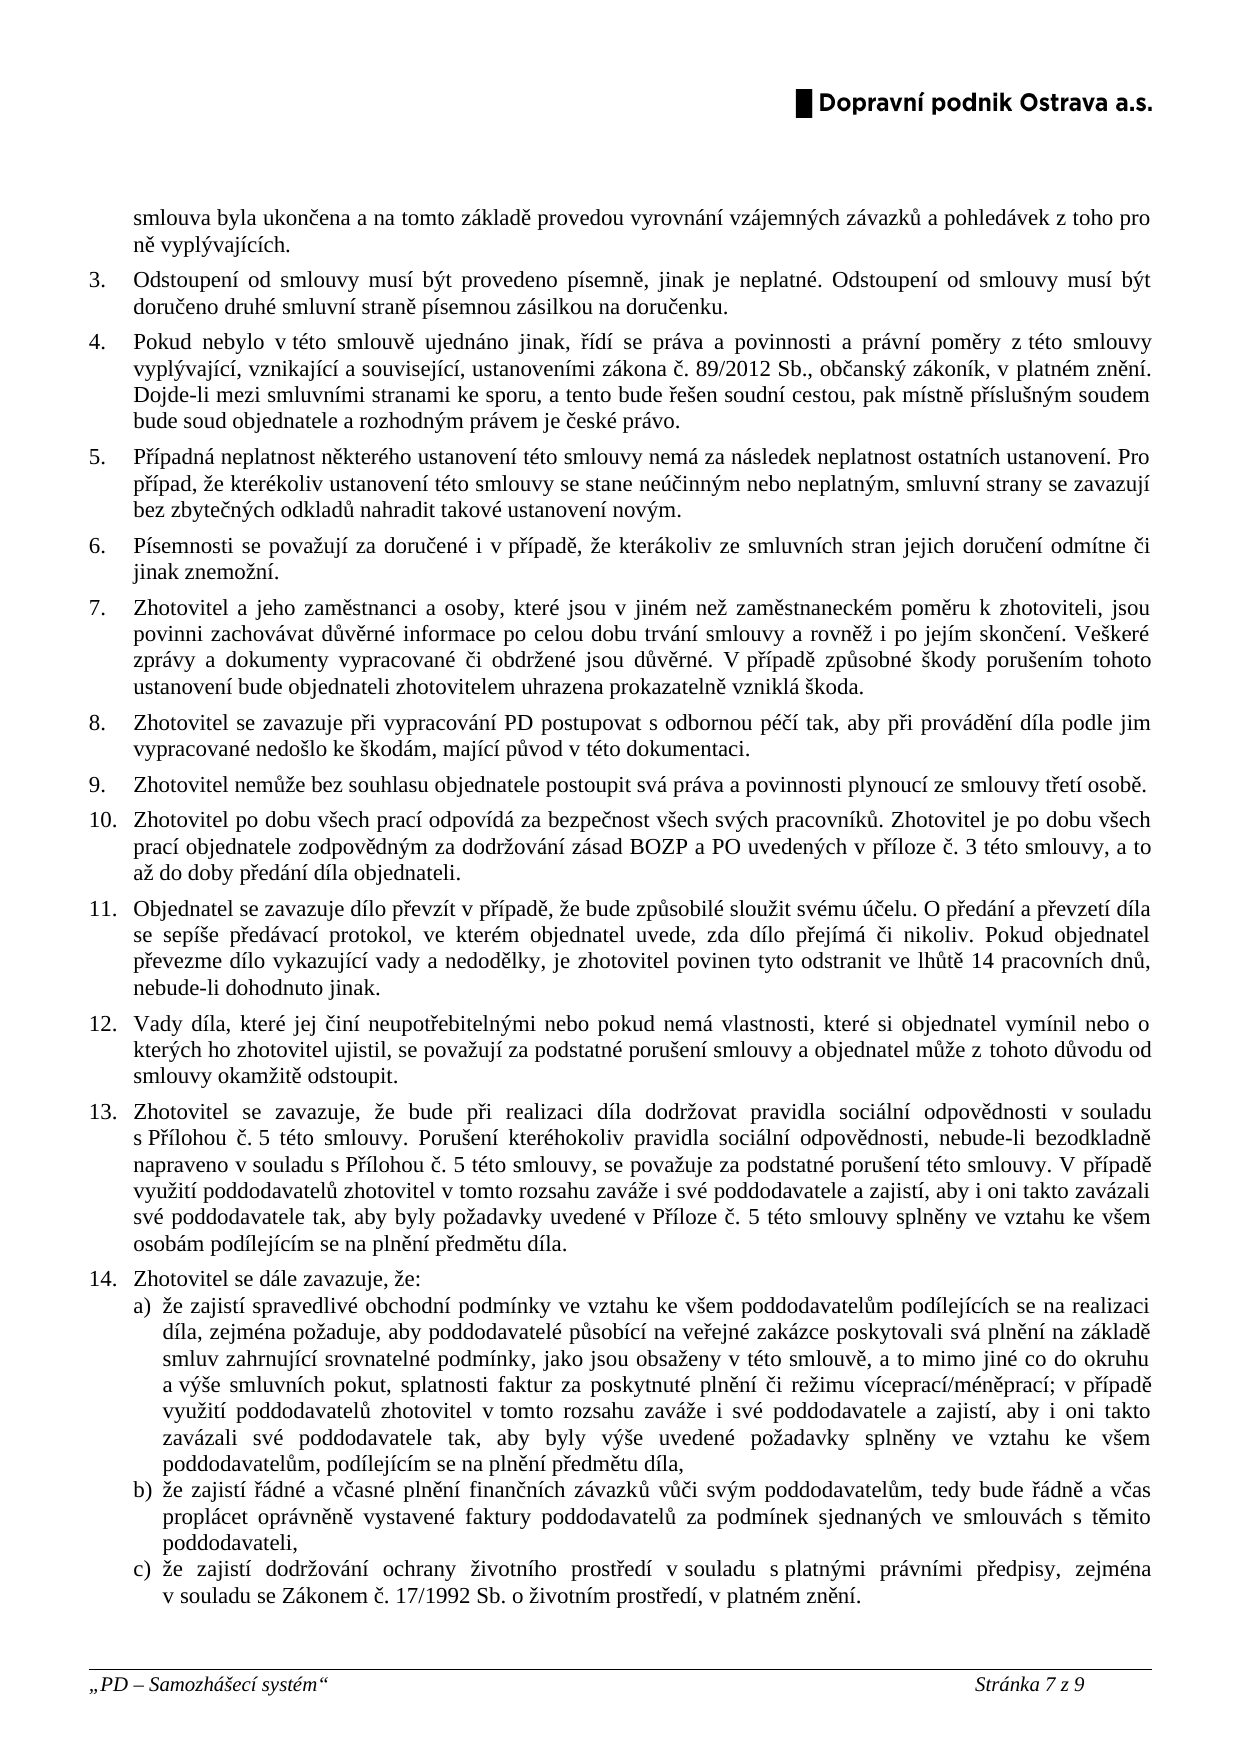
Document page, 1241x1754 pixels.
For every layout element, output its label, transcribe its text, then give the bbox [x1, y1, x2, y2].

list že zajistí spravedlivé obchodní podmínky ve vztahu ke všem poddodavatelům podílejících se na realizaci díla, zejména požaduje, aby poddodavatelé působící na veřejné zakázce poskytovali svá plnění na základě smluv zahrnující srovnatelné podmínky, jako jsou obsaženy v této smlouvě, a to mimo jiné co do okruhu a výše smluvních pokut, splatnosti faktur za poskytnuté plnění či režimu víceprací/méněprací; v případě využití poddodavatelů zhotovitel v tomto rozsahu zaváže i své poddodavatele a zajistí, aby i oni takto zavázali své poddodavatele tak, aby byly výše uvedené požadavky splněny ve vztahu ke všem poddodavatelům, podílejícím se na plnění předmětu díla, [133, 1292, 1152, 1476]
list Odstoupení od smlouvy musí být provedeno písemně, jinak je neplatné. Odstoupení od smlouvy musí být doručeno druhé smluvní straně písemnou zásilkou na doručenku. [89, 266, 1152, 319]
list Zhotovitel se dále zavazuje, že: [89, 1266, 1152, 1292]
list Písemnosti se považují za doručené i v případě, že kterákoliv ze smluvních stran jejich doručení odmítne či jinak znemožní. [89, 532, 1152, 584]
list Objednatel se zavazuje dílo převzít v případě, že bude způsobilé sloužit svému účelu. O předání a převzetí díla se sepíše předávací protokol, ve kterém objednatel uvede, zda dílo přejímá či nikoliv. Pokud objednatel převezme dílo vykazující vady a nedodělky, je zhotovitel povinen tyto odstranit ve lhůtě 14 pracovních dnů, nebude-li dohodnuto jinak. [89, 895, 1152, 1000]
list Zhotovitel se zavazuje při vypracování PD postupovat s odbornou péčí tak, aby při provádění díla podle jim vypracované nedošlo ke škodám, mající původ v této dokumentaci. [89, 708, 1152, 761]
list Zhotovitel nemůže bez souhlasu objednatele postoupit svá práva a povinnosti plynoucí ze smlouvy třetí osobě. [89, 771, 1152, 797]
list Pokud nebylo v této smlouvě ujednáno jinak, řídí se práva a povinnosti a právní poměry z této smlouvy vyplývající, vznikající a související, ustanoveními zákona č. 89/2012 Sb., občanský zákoník, v platném znění. Dojde-li mezi smluvními stranami ke sporu, a tento bude řešen soudní cestou, pak místně příslušným soudem bude soud objednatele a rozhodným právem je české právo. [89, 328, 1152, 434]
list Zhotovitel se zavazuje, že bude při realizaci díla dodržovat pravidla sociální odpovědnosti v souladu s Přílohou č. 5 této smlouvy. Porušení kteréhokoliv pravidla sociální odpovědnosti, nebude-li bezodkladně napraveno v souladu s Přílohou č. 5 této smlouvy, se považuje za podstatné porušení této smlouvy. V případě využití poddodavatelů zhotovitel v tomto rozsahu zaváže i své poddodavatele a zajistí, aby i oni takto zavázali své poddodavatele tak, aby byly požadavky uvedené v Příloze č. 5 této smlouvy splněny ve vztahu ke všem osobám podílejícím se na plnění předmětu díla. [89, 1098, 1152, 1256]
list Zhotovitel a jeho zaměstnanci a osoby, které jsou v jiném než zaměstnaneckém poměru k zhotoviteli, jsou povinni zachovávat důvěrné informace po celou dobu trvání smlouvy a rovněž i po jejím skončení. Veškeré zprávy a dokumenty vypracované či obdržené jsou důvěrné. V případě způsobné škody porušením tohoto ustanovení bude objednateli zhotovitelem uhrazena prokazatelně vzniklá škoda. [89, 594, 1152, 699]
picture [795, 89, 1152, 118]
list že zajistí dodržování ochrany životního prostředí v souladu s platnými právními předpisy, zejména v souladu se Zákonem č. 17/1992 Sb. o životním prostředí, v platném znění. [133, 1555, 1152, 1608]
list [89, 204, 1152, 257]
list Případná neplatnost některého ustanovení této smlouvy nemá za následek neplatnost ostatních ustanovení. Pro případ, že kterékoliv ustanovení této smlouvy se stane neúčinným nebo neplatným, smluvní strany se zavazují bez zbytečných odkladů nahradit takové ustanovení novým. [89, 443, 1152, 522]
list Vady díla, které jej činí neupotřebitelnými nebo pokud nemá vlastnosti, které si objednatel vymínil nebo o kterých ho zhotovitel ujistil, se považují za podstatné porušení smlouvy a objednatel může z tohoto důvodu od smlouvy okamžitě odstoupit. [89, 1009, 1152, 1089]
list že zajistí řádné a včasné plnění finančních závazků vůči svým poddodavatelům, tedy bude řádně a včas proplácet oprávněně vystavené faktury poddodavatelů za podmínek sjednaných ve smlouvách s těmito poddodavateli, [133, 1476, 1152, 1555]
list Zhotovitel po dobu všech prací odpovídá za bezpečnost všech svých pracovníků. Zhotovitel je po dobu všech prací objednatele zodpovědným za dodržování zásad BOZP a PO uvedených v příloze č. 3 této smlouvy, a to až do doby předání díla objednateli. [89, 806, 1152, 885]
